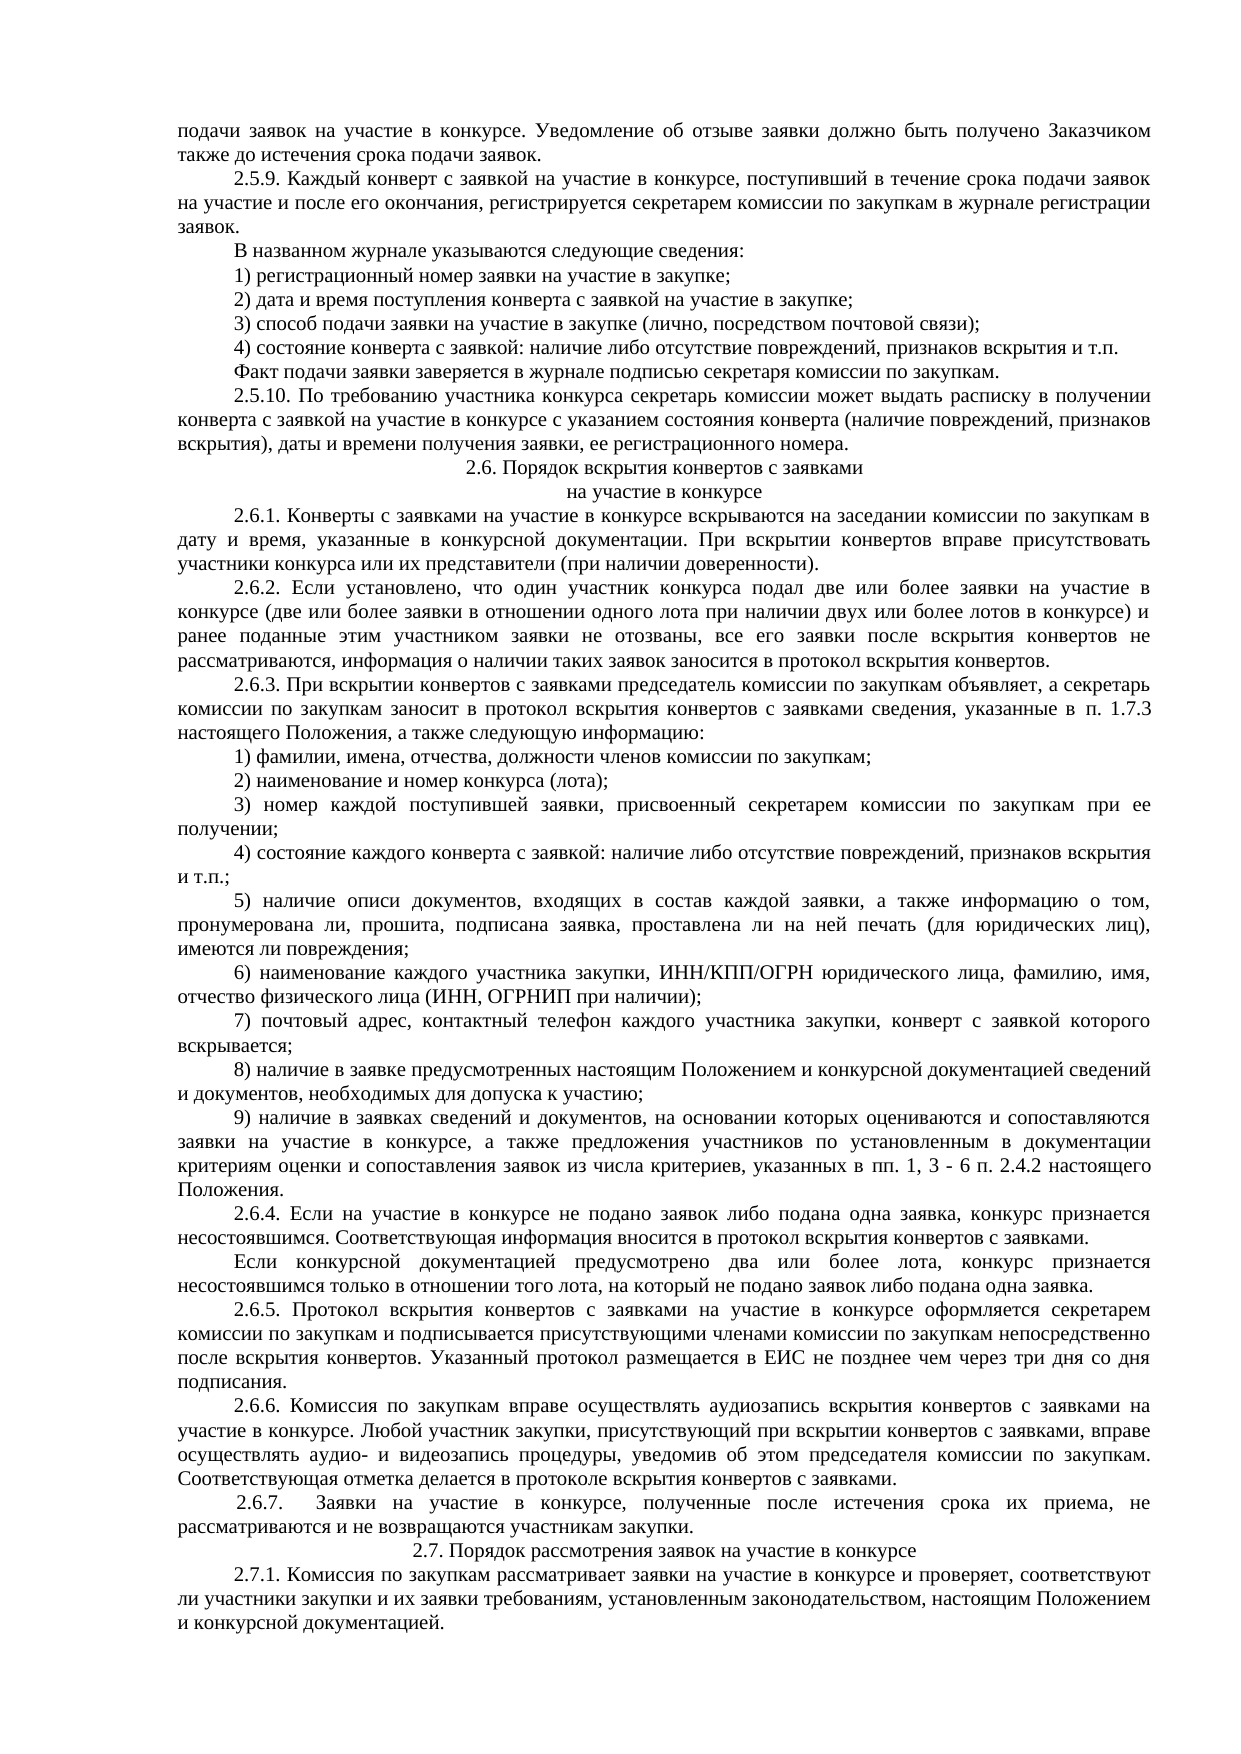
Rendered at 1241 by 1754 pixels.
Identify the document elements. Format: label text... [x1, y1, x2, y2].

text 4) состояние каждого конверта с заявкой: наличие либо отсутствие повреждений, признаков вскрытия и т.п.; [177, 840, 1152, 888]
text 2) наименование и номер конкурса (лота); [177, 768, 1152, 792]
text 8) наличие в заявке предусмотренных настоящим Положением и конкурсной документацией сведений и документов, необходимых для допуска к участию; [177, 1057, 1152, 1105]
text 2.7. Порядок рассмотрения заявок на участие в конкурсе [177, 1538, 1152, 1562]
text 2.7.1. Комиссия по закупкам рассматривает заявки на участие в конкурсе и проверяет, соответствуют ли участники закупки и их заявки требованиям, установленным законодательством, настоящим Положением и конкурсной документацией. [177, 1562, 1152, 1634]
text 4) состояние конверта с заявкой: наличие либо отсутствие повреждений, признаков вскрытия и т.п. [177, 335, 1152, 359]
text 2) дата и время поступления конверта с заявкой на участие в закупке; [177, 287, 1152, 311]
text 2.5.10. По требованию участника конкурса секретарь комиссии может выдать расписку в получении конверта с заявкой на участие в конкурсе с указанием состояния конверта (наличие повреждений, признаков вскрытия), даты и времени получения заявки, ее регистрационного номера. [177, 383, 1152, 455]
text 2.6.7. Заявки на участие в конкурсе, полученные после истечения срока их приема, не рассматриваются и не возвращаются участникам закупки. [177, 1490, 1152, 1538]
text на участие в конкурсе [177, 479, 1152, 503]
text 2.6.1. Конверты с заявками на участие в конкурсе вскрываются на заседании комиссии по закупкам в дату и время, указанные в конкурсной документации. При вскрытии конвертов вправе присутствовать участники конкурса или их представители (при наличии доверенности). [177, 503, 1152, 575]
text 3) способ подачи заявки на участие в закупке (лично, посредством почтовой связи); [177, 311, 1152, 335]
text 6) наименование каждого участника закупки, ИНН/КПП/ОГРН юридического лица, фамилию, имя, отчество физического лица (ИНН, ОГРНИП при наличии); [177, 960, 1152, 1008]
text 2.6.4. Если на участие в конкурсе не подано заявок либо подана одна заявка, конкурс признается несостоявшимся. Соответствующая информация вносится в протокол вскрытия конвертов с заявками. [177, 1201, 1152, 1249]
text 7) почтовый адрес, контактный телефон каждого участника закупки, конверт с заявкой которого вскрывается; [177, 1008, 1152, 1057]
text 2.6.3. При вскрытии конвертов с заявками председатель комиссии по закупкам объявляет, а секретарь комиссии по закупкам заносит в протокол вскрытия конвертов с заявками сведения, указанные в п. 1.7.3 настоящего Положения, а также следующую информацию: [177, 672, 1152, 744]
text 2.6.2. Если установлено, что один участник конкурса подал две или более заявки на участие в конкурсе (две или более заявки в отношении одного лота при наличии двух или более лотов в конкурсе) и ранее поданные этим участником заявки не отозваны, все его заявки после вскрытия конвертов не рассматриваются, информация о наличии таких заявок заносится в протокол вскрытия конвертов. [177, 575, 1152, 672]
text 1) фамилии, имена, отчества, должности членов комиссии по закупкам; [177, 744, 1152, 768]
text 5) наличие описи документов, входящих в состав каждой заявки, а также информацию о том, пронумерована ли, прошита, подписана заявка, проставлена ли на ней печать (для юридических лиц), имеются ли повреждения; [177, 888, 1152, 960]
text В названном журнале указываются следующие сведения: [177, 238, 1152, 262]
text Факт подачи заявки заверяется в журнале подписью секретаря комиссии по закупкам. [177, 359, 1152, 383]
text 2.6.5. Протокол вскрытия конвертов с заявками на участие в конкурсе оформляется секретарем комиссии по закупкам и подписывается присутствующими членами комиссии по закупкам непосредственно после вскрытия конвертов. Указанный протокол размещается в ЕИС не позднее чем через три дня со дня подписания. [177, 1297, 1152, 1393]
text 2.6.6. Комиссия по закупкам вправе осуществлять аудиозапись вскрытия конвертов с заявками на участие в конкурсе. Любой участник закупки, присутствующий при вскрытии конвертов с заявками, вправе осуществлять аудио- и видеозапись процедуры, уведомив об этом председателя комиссии по закупкам. Соответствующая отметка делается в протоколе вскрытия конвертов с заявками. [177, 1393, 1152, 1490]
text 2.6. Порядок вскрытия конвертов с заявками [177, 455, 1152, 479]
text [177, 118, 1152, 166]
text 3) номер каждой поступившей заявки, присвоенный секретарем комиссии по закупкам при ее получении; [177, 792, 1152, 840]
text Если конкурсной документацией предусмотрено два или более лота, конкурс признается несостоявшимся только в отношении того лота, на который не подано заявок либо подана одна заявка. [177, 1249, 1152, 1297]
text 1) регистрационный номер заявки на участие в закупке; [177, 262, 1152, 287]
text 2.5.9. Каждый конверт с заявкой на участие в конкурсе, поступивший в течение срока подачи заявок на участие и после его окончания, регистрируется секретарем комиссии по закупкам в журнале регистрации заявок. [177, 166, 1152, 238]
text 9) наличие в заявках сведений и документов, на основании которых оцениваются и сопоставляются заявки на участие в конкурсе, а также предложения участников по установленным в документации критериям оценки и сопоставления заявок из числа критериев, указанных в пп. 1, 3 - 6 п. 2.4.2 настоящего Положения. [177, 1105, 1152, 1201]
